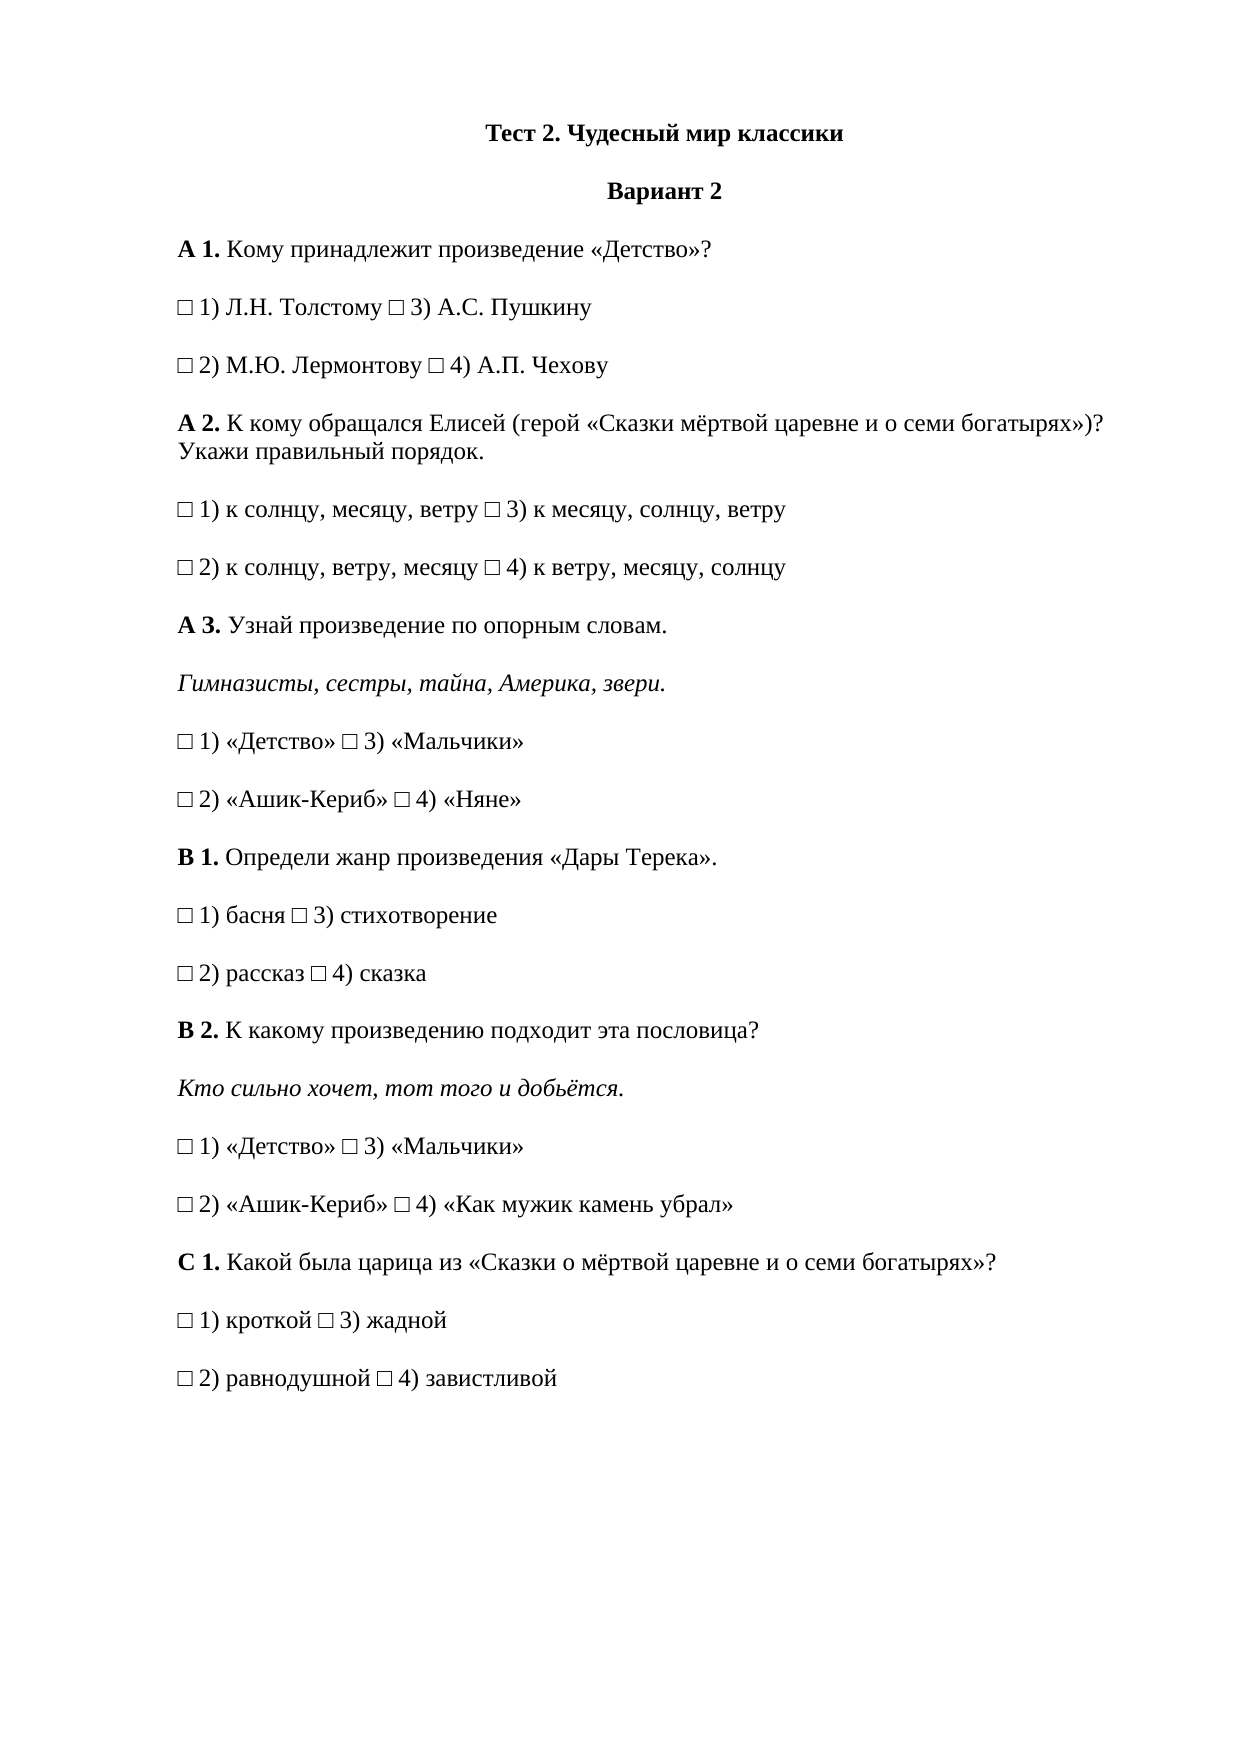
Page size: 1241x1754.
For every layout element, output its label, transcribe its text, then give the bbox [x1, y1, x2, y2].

text □ 2) к солнцу, ветру, месяцу □ 4) к ветру, месяцу, солнцу [177, 552, 1152, 581]
text В 1. Определи жанр произведения «Дары Терека». [177, 842, 1152, 871]
text □ 1) Л.Н. Толстому □ 3) А.С. Пушкину [177, 292, 1152, 321]
text Тест 2. Чудесный мир классики [177, 118, 1152, 147]
text А 1. Кому принадлежит произведение «Детство»? [177, 234, 1152, 263]
text □ 2) М.Ю. Лермонтову □ 4) А.П. Чехову [177, 350, 1152, 378]
text □ 1) басня □ 3) стихотворение [177, 900, 1152, 928]
text □ 1) к солнцу, месяцу, ветру □ 3) к месяцу, солнцу, ветру [177, 494, 1152, 523]
text □ 2) «Ашик-Кериб» □ 4) «Няне» [177, 784, 1152, 813]
text А 2. К кому обращался Елисей (герой «Сказки мёртвой царевне и о семи богатырях»)? Укажи правильный порядок. [177, 408, 1152, 465]
text А З. Узнай произведение по опорным словам. [177, 610, 1152, 639]
text С 1. Какой была царица из «Сказки о мёртвой царевне и о семи богатырях»? [177, 1247, 1152, 1276]
text В 2. К какому произведению подходит эта пословица? [177, 1016, 1152, 1044]
text Кто сильно хочет, тот того и добьётся. [177, 1073, 1152, 1102]
text □ 2) рассказ □ 4) сказка [177, 958, 1152, 986]
text Гимназисты, сестры, тайна, Америка, звери. [177, 668, 1152, 697]
text □ 1) кроткой □ 3) жадной [177, 1305, 1152, 1334]
text □ 1) «Детство» □ 3) «Мальчики» [177, 726, 1152, 755]
text □ 1) «Детство» □ 3) «Мальчики» [177, 1131, 1152, 1160]
text Вариант 2 [177, 176, 1152, 205]
text □ 2) «Ашик-Кериб» □ 4) «Как мужик камень убрал» [177, 1189, 1152, 1218]
text □ 2) равнодушной □ 4) завистливой [177, 1363, 1152, 1392]
